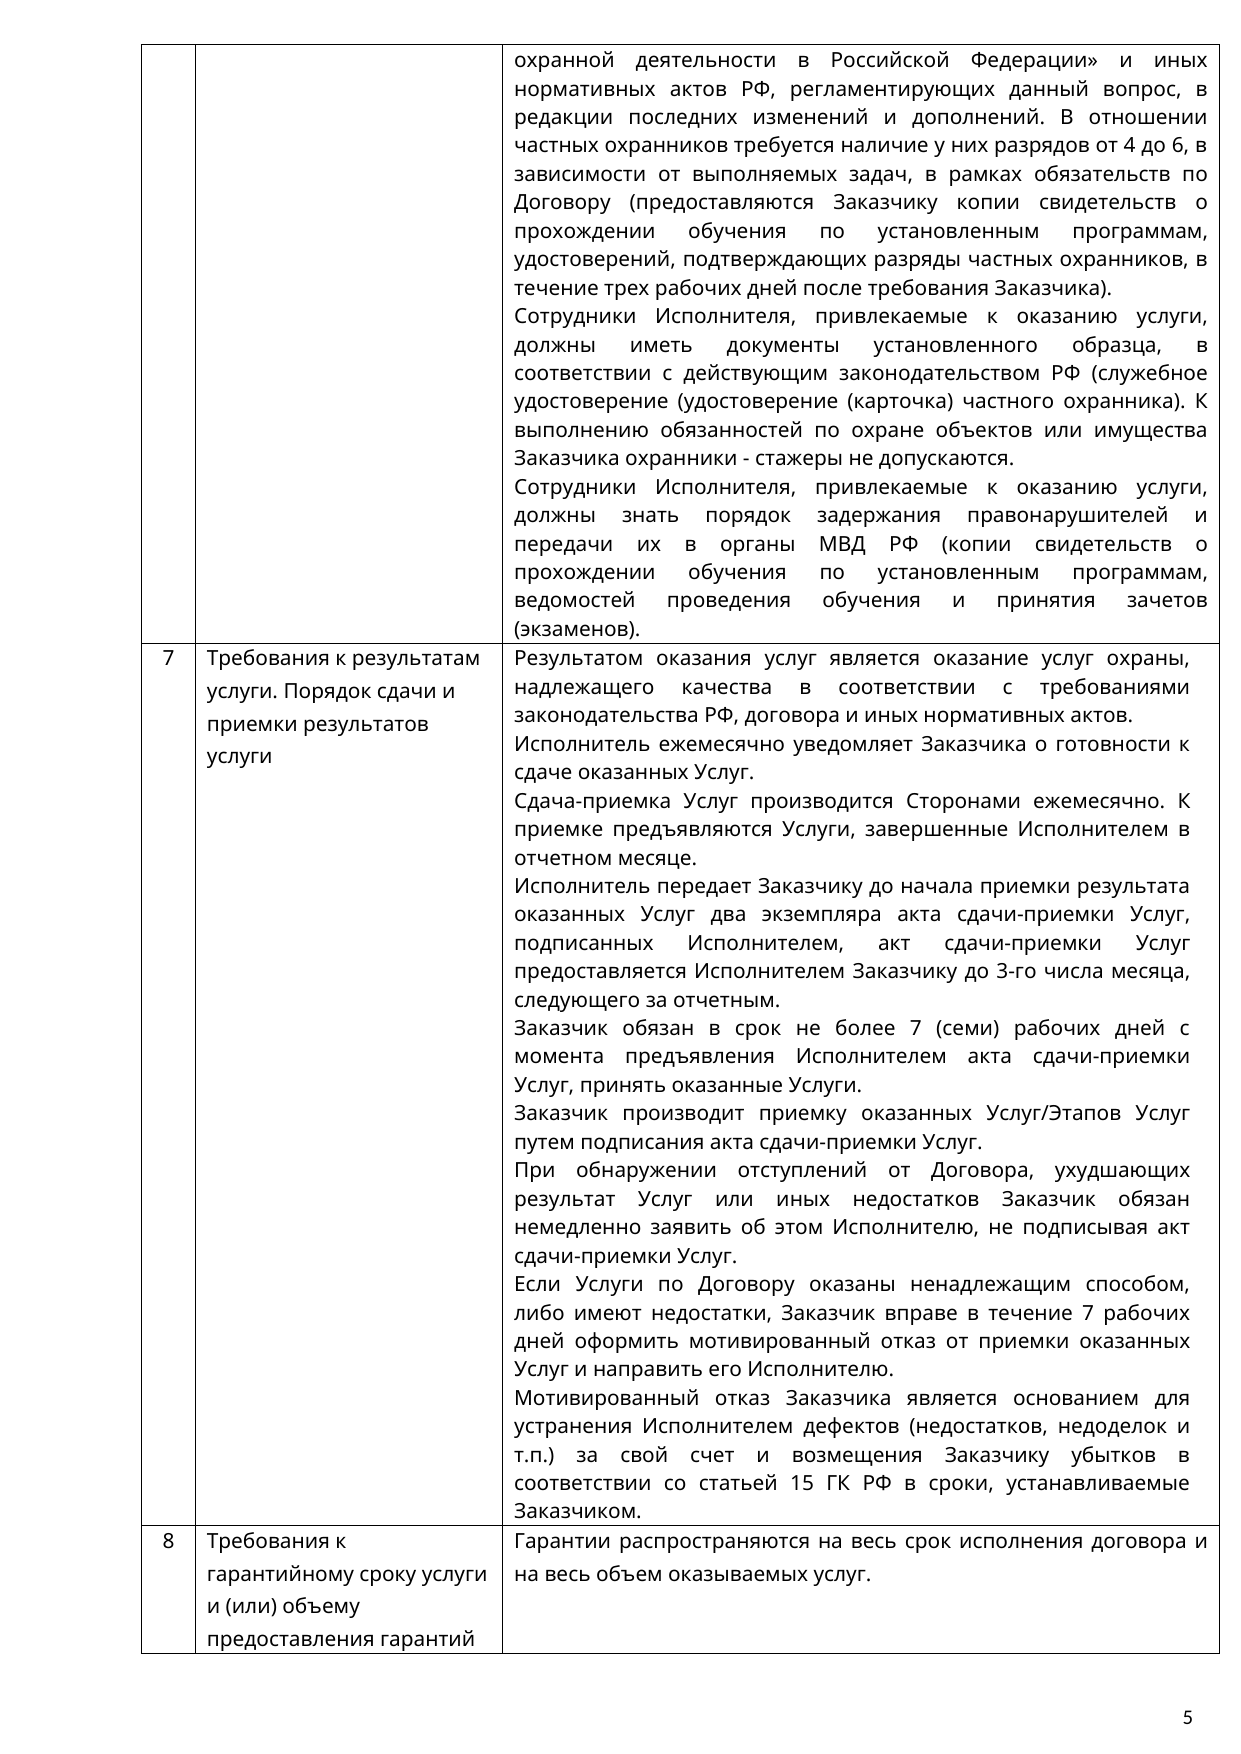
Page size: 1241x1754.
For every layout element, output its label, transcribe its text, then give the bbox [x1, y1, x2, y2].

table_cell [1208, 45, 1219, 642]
table_cell 8 [142, 1526, 195, 1652]
table_cell 7 [142, 644, 195, 1525]
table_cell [503, 1526, 1219, 1652]
table_cell 6 [142, 45, 195, 642]
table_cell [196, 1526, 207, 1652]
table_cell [196, 45, 502, 642]
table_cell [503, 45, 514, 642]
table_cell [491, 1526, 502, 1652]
table_cell Требования к результатам услуги. Порядок сдачи и приемки результатов услуги [196, 644, 502, 1525]
table_cell Результатом оказания услуг является оказание услуг охраны, надлежащего качества в соответствии с требованиями законодательства РФ, договора и иных нормативных актов. Исполнитель ежемесячно уведомляет Заказчика о готовности к сдаче оказанных Услуг. Сдача-приемка Услуг производится Сторонами ежемесячно. К приемке предъявляются Услуги, завершенные Исполнителем в отчетном месяце. Исполнитель передает Заказчику до начала приемки результата оказанных Услуг два экземпляра акта сдачи-приемки Услуг, подписанных Исполнителем, акт сдачи-приемки Услуг предоставляется Исполнителем Заказчику до 3-го числа месяца, следующего за отчетным. Заказчик обязан в срок не более 7 (семи) рабочих дней с момента предъявления Исполнителем акта сдачи-приемки Услуг, принять оказанные Услуги. Заказчик производит приемку оказанных Услуг/Этапов Услуг путем подписания акта сдачи-приемки Услуг. При обнаружении отступлений от Договора, ухудшающих результат Услуг или иных недостатков Заказчик обязан немедленно заявить об этом Исполнителю, не подписывая акт сдачи-приемки Услуг. Если Услуги по Договору оказаны ненадлежащим способом, либо имеют недостатки, Заказчик вправе в течение 7 рабочих дней оформить мотивированный отказ от приемки оказанных Услуг и направить его Исполнителю. Мотивированный отказ Заказчика является основанием для устранения Исполнителем дефектов (недостатков, недоделок и т.п.) за свой счет и возмещения Заказчику убытков в соответствии со статьей 15 ГК РФ в сроки, устанавливаемые Заказчиком. [503, 644, 1219, 1525]
